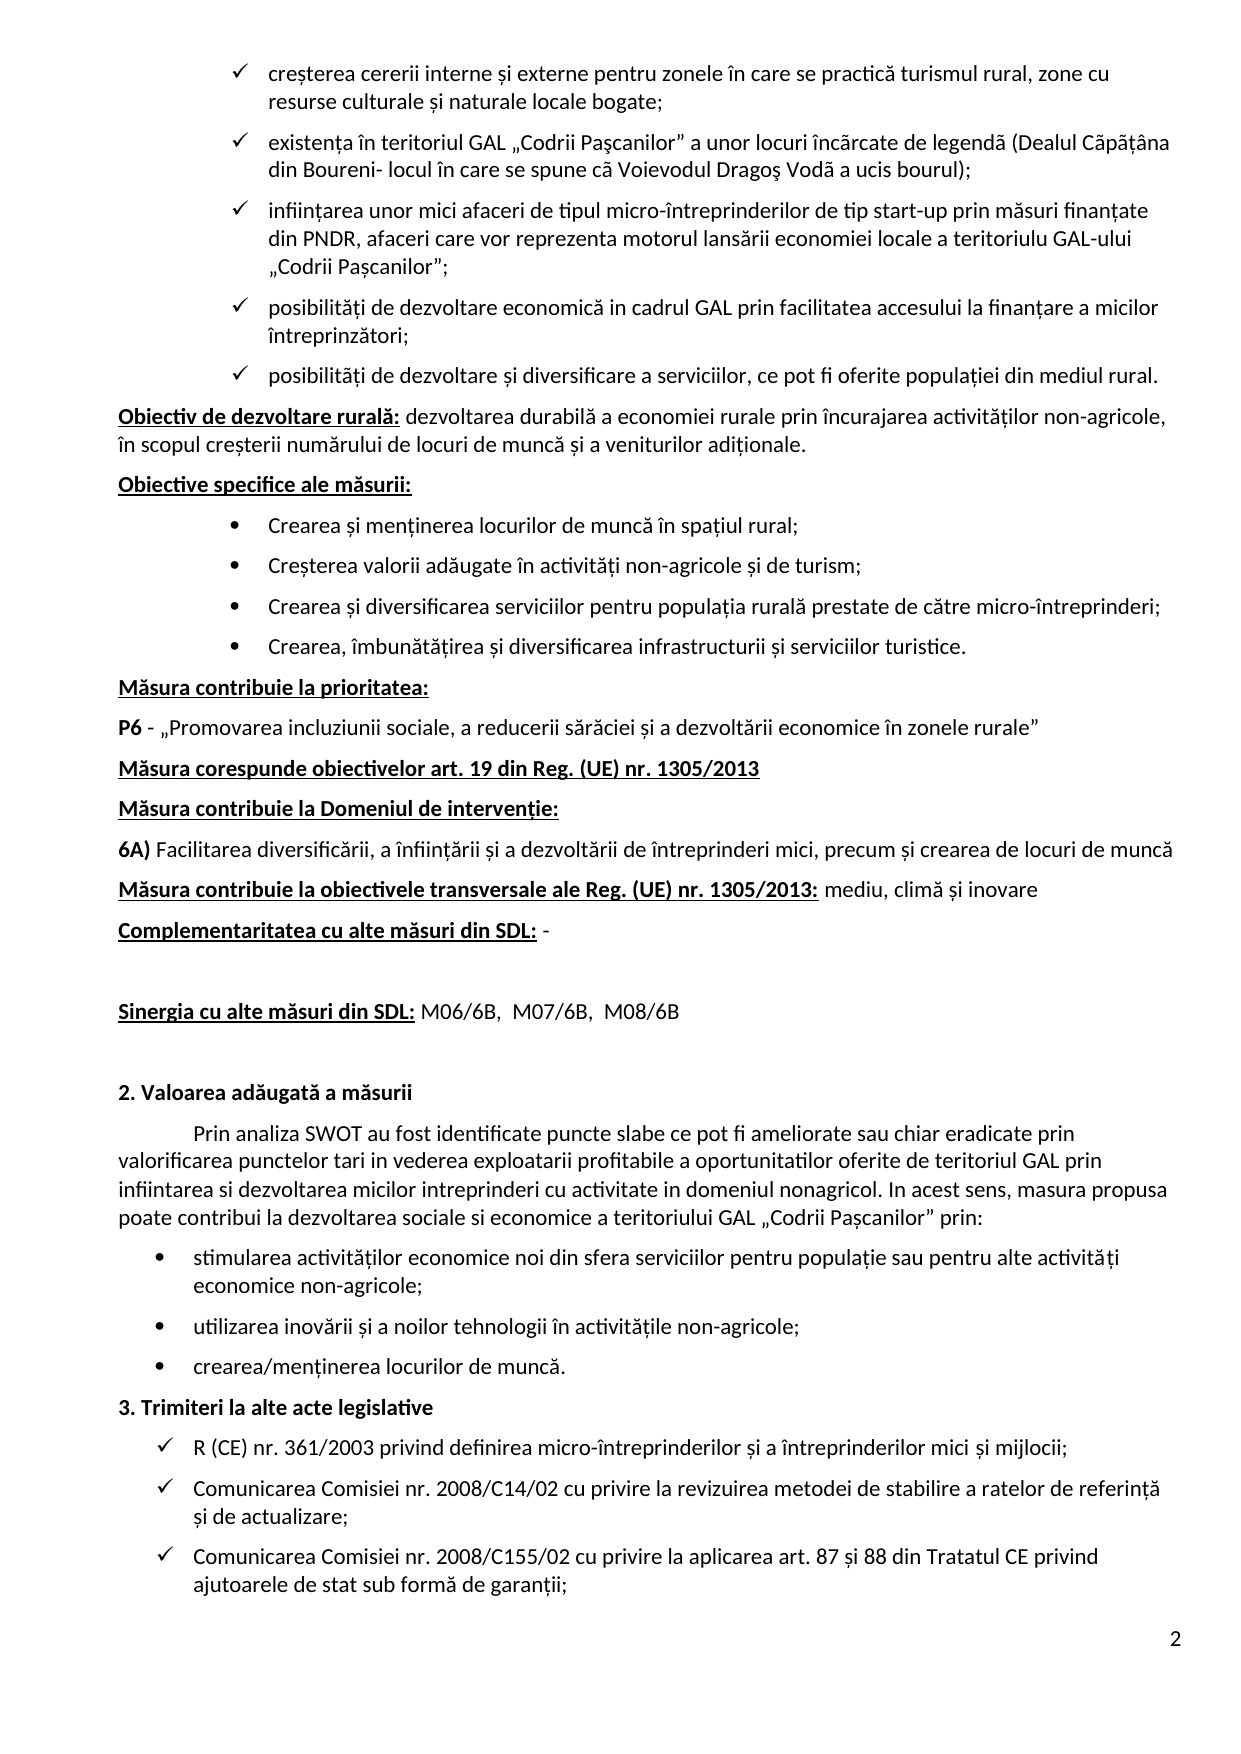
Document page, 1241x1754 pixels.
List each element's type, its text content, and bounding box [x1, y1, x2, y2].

list utilizarea inovării și a noilor tehnologii în activitățile non-agricole; [156, 1312, 1181, 1340]
text Măsura contribuie la Domeniul de intervenție: [118, 794, 1181, 822]
text 2. Valoarea adăugată a măsurii [118, 1078, 1181, 1106]
list Crearea, îmbunătățirea și diversificarea infrastructurii și serviciilor turistice. [231, 632, 1181, 660]
list Crearea și menținerea locurilor de muncă în spațiul rural; [231, 511, 1181, 539]
text Măsura contribuie la obiectivele transversale ale Reg. (UE) nr. 1305/2013: mediu, climă și inovare [118, 876, 1181, 903]
list inființarea unor mici afaceri de tipul micro-întreprinderilor de tip start-up prin măsuri finanțate din PNDR, afaceri care vor reprezenta motorul lansării economiei locale a teritoriulu GAL-ului „Codrii Paşcanilor”; [231, 196, 1181, 280]
text 3. Trimiteri la alte acte legislative [118, 1393, 1181, 1421]
list stimularea activităților economice noi din sfera serviciilor pentru populație sau pentru alte activităţi economice non-agricole; [156, 1243, 1181, 1299]
text Obiectiv de dezvoltare rurală: dezvoltarea durabilă a economiei rurale prin încurajarea activităților non-agricole, în scopul creșterii numărului de locuri de muncă și a veniturilor adiționale. [118, 402, 1181, 458]
text Măsura contribuie la prioritatea: [118, 673, 1181, 701]
text Sinergia cu alte măsuri din SDL: M06/6B, M07/6B, M08/6B [118, 997, 1181, 1025]
list existența în teritoriul GAL „Codrii Paşcanilor” a unor locuri încãrcate de legendã (Dealul Cãpãțâna din Boureni- locul în care se spune cã Voievodul Dragoş Vodã a ucis bourul); [231, 128, 1181, 184]
text Prin analiza SWOT au fost identificate puncte slabe ce pot fi ameliorate sau chiar eradicate prin valorificarea punctelor tari in vederea exploatarii profitabile a oportunitatilor oferite de teritoriul GAL prin infiintarea si dezvoltarea micilor intreprinderi cu activitate in domeniul nonagricol. In acest sens, masura propusa poate contribui la dezvoltarea sociale si economice a teritoriului GAL „Codrii Pașcanilor” prin: [118, 1119, 1181, 1231]
list posibilități de dezvoltare economică in cadrul GAL prin facilitatea accesului la finanțare a micilor întreprinzători; [231, 293, 1181, 349]
text Măsura corespunde obiectivelor art. 19 din Reg. (UE) nr. 1305/2013 [118, 754, 1181, 782]
list Crearea și diversificarea serviciilor pentru populația rurală prestate de către micro-întreprinderi; [231, 592, 1181, 620]
list crearea/menținerea locurilor de muncă. [156, 1352, 1181, 1380]
list Comunicarea Comisiei nr. 2008/C14/02 cu privire la revizuirea metodei de stabilire a ratelor de referință și de actualizare; [156, 1474, 1181, 1530]
list R (CE) nr. 361/2003 privind definirea micro-întreprinderilor și a întreprinderilor mici şi mijlocii; [156, 1433, 1181, 1461]
text 6A) Facilitarea diversificării, a înființării și a dezvoltării de întreprinderi mici, precum și crearea de locuri de muncă [118, 835, 1181, 863]
text P6 - „Promovarea incluziunii sociale, a reducerii sărăciei și a dezvoltării economice în zonele rurale” [118, 713, 1181, 741]
list Creșterea valorii adăugate în activități non-agricole și de turism; [231, 551, 1181, 579]
list creșterea cererii interne și externe pentru zonele în care se practică turismul rural, zone cu resurse culturale și naturale locale bogate; [231, 59, 1181, 115]
text Obiective specifice ale măsurii: [118, 470, 1181, 498]
list Comunicarea Comisiei nr. 2008/C155/02 cu privire la aplicarea art. 87 și 88 din Tratatul CE privind ajutoarele de stat sub formă de garanții; [156, 1542, 1181, 1598]
text Complementaritatea cu alte măsuri din SDL: - [118, 916, 1181, 944]
list posibilitãți de dezvoltare şi diversificare a serviciilor, ce pot fi oferite populației din mediul rural. [231, 361, 1181, 389]
